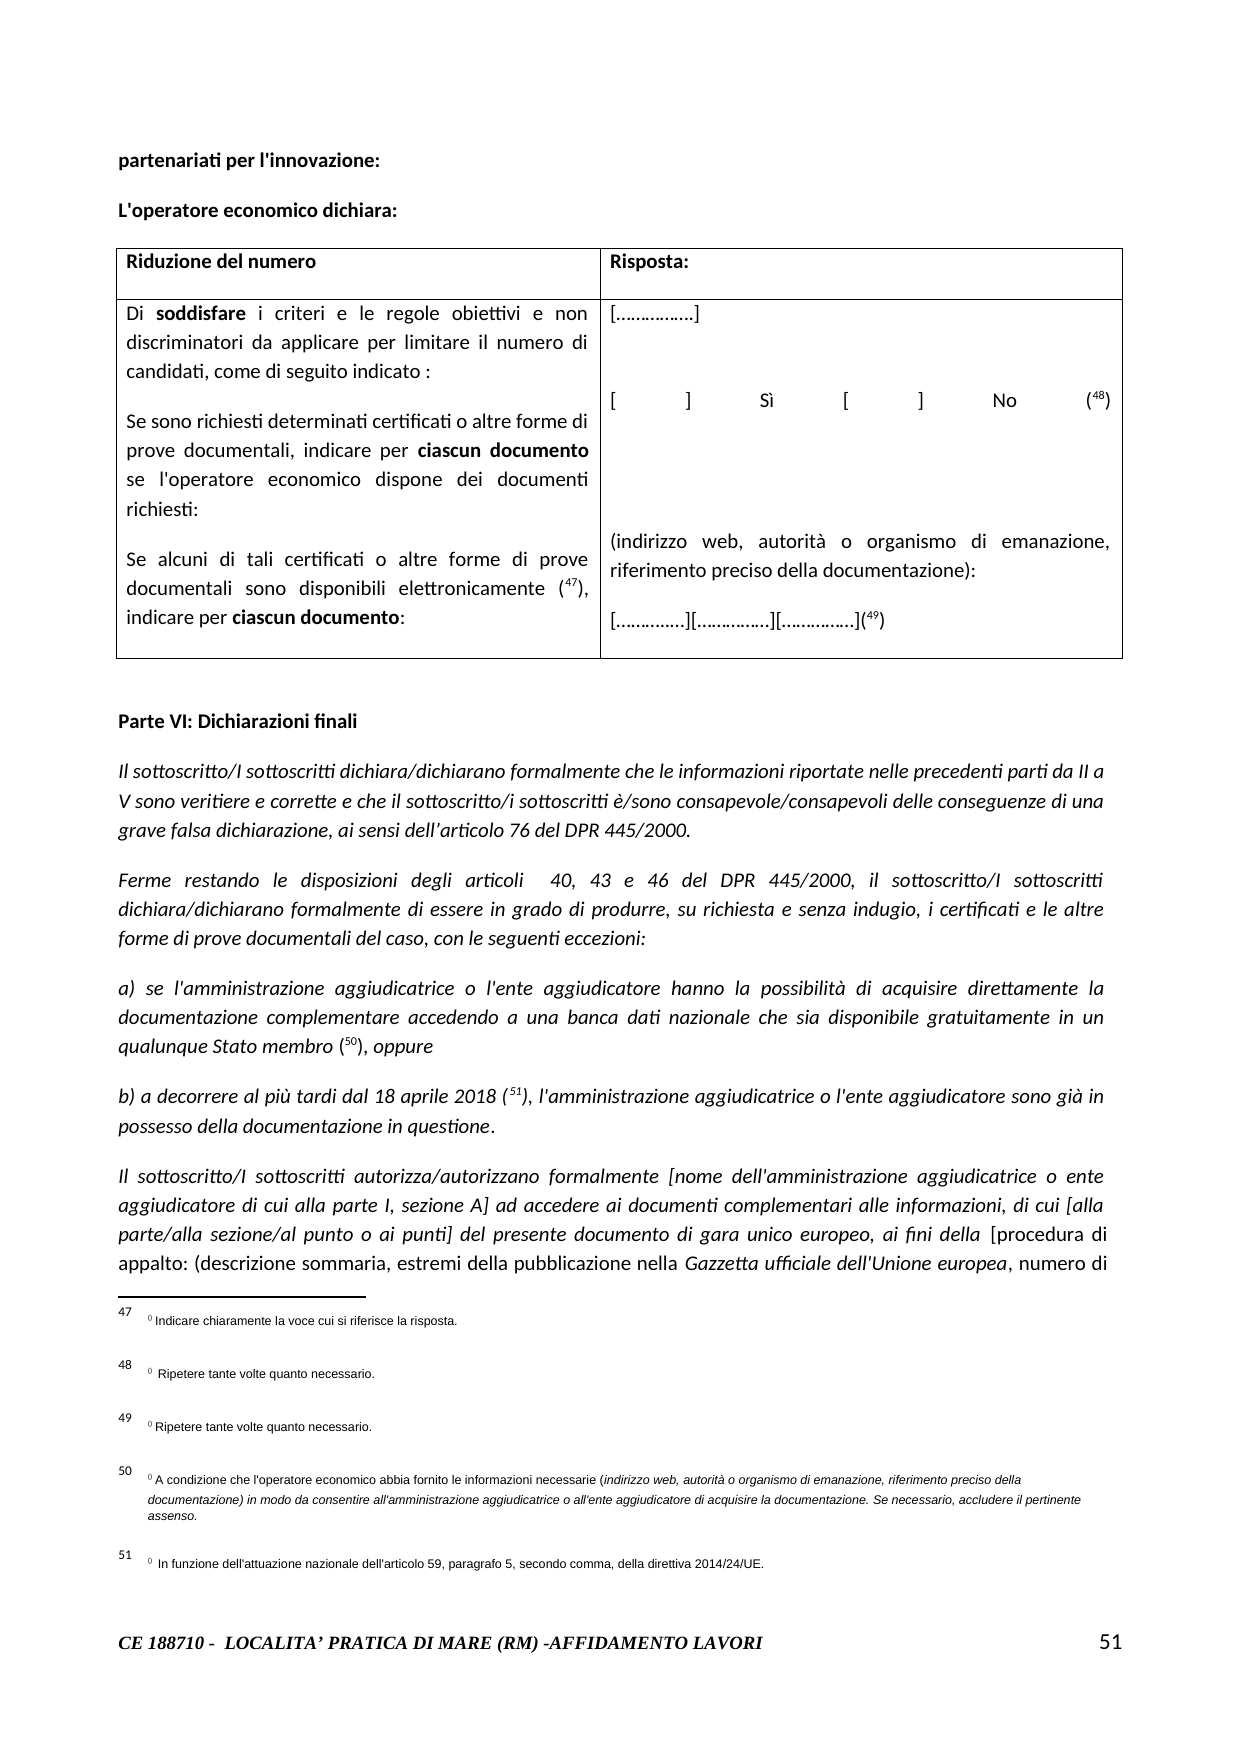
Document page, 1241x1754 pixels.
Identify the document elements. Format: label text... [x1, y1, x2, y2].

text Parte VI: Dichiarazioni finali [118, 709, 1107, 734]
text a) se l'amministrazione aggiudicatrice o l'ente aggiudicatore hanno la possibilità di acquisire direttamente la documentazione complementare accedendo a una banca dati nazionale che sia disponibile gratuitamente in un qualunque Stato membro (), oppure [118, 975, 1107, 1059]
text Ferme restando le disposizioni degli articoli 40, 43 e 46 del DPR 445/2000, il sottoscritto/I sottoscritti dichiara/dichiarano formalmente di essere in grado di produrre, su richiesta e senza indugio, i certificati e le altre forme di prove documentali del caso, con le seguenti eccezioni: [118, 867, 1107, 951]
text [118, 1163, 1107, 1276]
table_header Risposta: [601, 249, 1122, 299]
text L'operatore economico dichiara: [118, 198, 1107, 223]
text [118, 148, 1107, 173]
text Il sottoscritto/I sottoscritti dichiara/dichiarano formalmente che le informazioni riportate nelle precedenti parti da II a V sono veritiere e corrette e che il sottoscritto/i sottoscritti è/sono consapevole/consapevoli delle conseguenze di una grave falsa dichiarazione, ai sensi dell’articolo 76 del DPR 445/2000. [118, 759, 1107, 842]
text b) a decorrere al più tardi dal 18 aprile 2018 (), l'amministrazione aggiudicatrice o l'ente aggiudicatore sono già in possesso della documentazione in questione. [118, 1084, 1107, 1138]
table_header Riduzione del numero [117, 249, 600, 299]
table_cell Di soddisfare i criteri e le regole obiettivi e non discriminatori da applicare per limitare il numero di candidati, come di seguito indicato : Se sono richiesti determinati certificati o altre forme di prove documentali, indicare per ciascun documento se l'operatore economico dispone dei documenti richiesti: Se alcuni di tali certificati o altre forme di prove documentali sono disponibili elettronicamente (), indicare per ciascun documento: [117, 300, 600, 658]
table_cell […………….] [ ] Sì [ ] No () (indirizzo web, autorità o organismo di emanazione, riferimento preciso della documentazione): [………..…][……………][……………]() [601, 300, 1122, 658]
